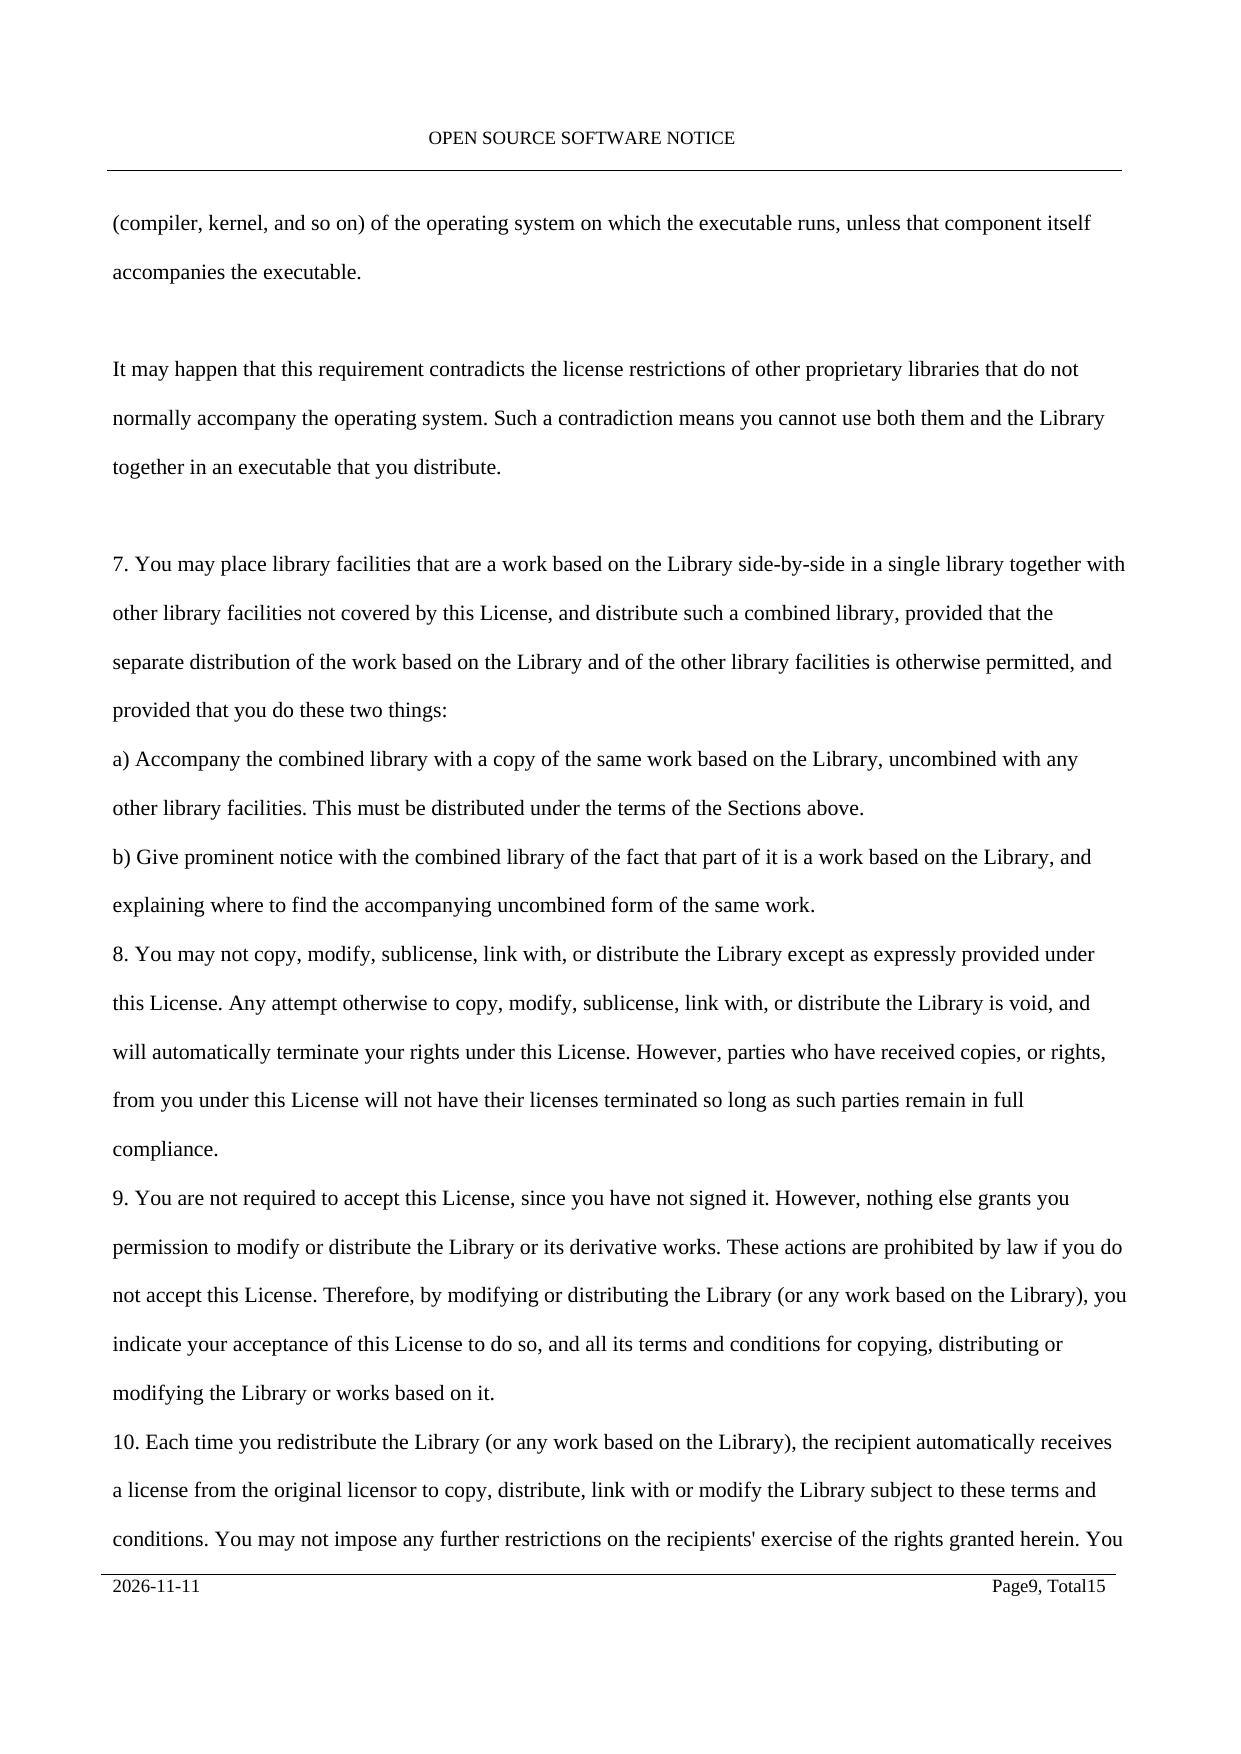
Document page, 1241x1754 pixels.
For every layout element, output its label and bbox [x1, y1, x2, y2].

text [112, 206, 1128, 1555]
